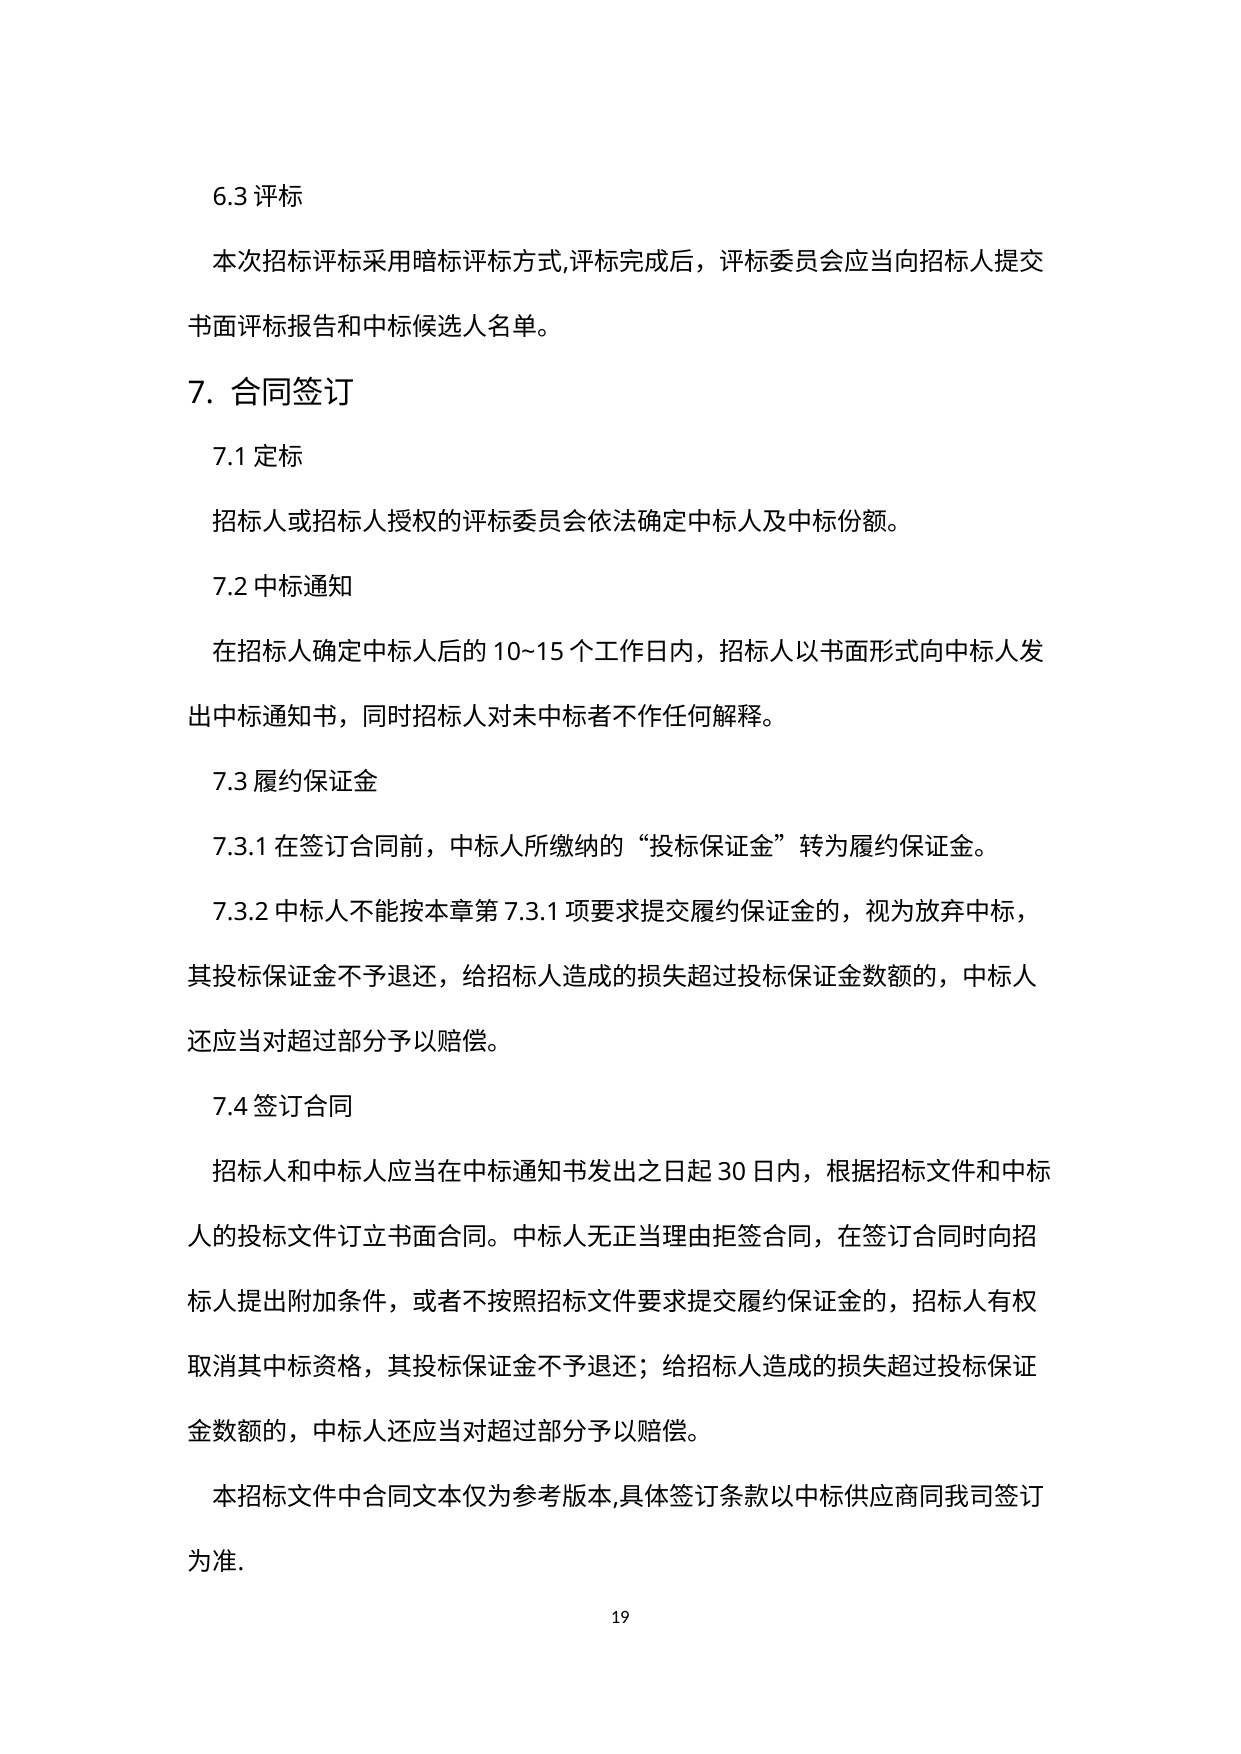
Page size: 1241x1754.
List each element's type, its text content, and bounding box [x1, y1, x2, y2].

text 本次招标评标采用暗标评标方式,评标完成后，评标委员会应当向招标人提交书面评标报告和中标候选人名单。 [187, 227, 1053, 357]
text 7.2中标通知 [187, 552, 1053, 617]
text 招标人和中标人应当在中标通知书发出之日起30日内，根据招标文件和中标人的投标文件订立书面合同。中标人无正当理由拒签合同，在签订合同时向招标人提出附加条件，或者不按照招标文件要求提交履约保证金的，招标人有权取消其中标资格，其投标保证金不予退还；给招标人造成的损失超过投标保证金数额的，中标人还应当对超过部分予以赔偿。 [187, 1137, 1053, 1462]
text 7.3.2中标人不能按本章第7.3.1项要求提交履约保证金的，视为放弃中标，其投标保证金不予退还，给招标人造成的损失超过投标保证金数额的，中标人还应当对超过部分予以赔偿。 [187, 877, 1053, 1072]
text 7.3履约保证金 [187, 747, 1053, 812]
list 合同签订 [187, 357, 1053, 422]
text 招标人或招标人授权的评标委员会依法确定中标人及中标份额。 [187, 487, 1053, 552]
text 7.3.1在签订合同前，中标人所缴纳的“投标保证金”转为履约保证金。 [187, 812, 1053, 877]
text 本招标文件中合同文本仅为参考版本,具体签订条款以中标供应商同我司签订为准. [187, 1462, 1053, 1592]
text 在招标人确定中标人后的10~15个工作日内，招标人以书面形式向中标人发出中标通知书，同时招标人对未中标者不作任何解释。 [187, 617, 1053, 747]
text 7.4签订合同 [187, 1072, 1053, 1137]
text 7.1定标 [187, 422, 1053, 487]
text 6.3评标 [187, 162, 1053, 227]
